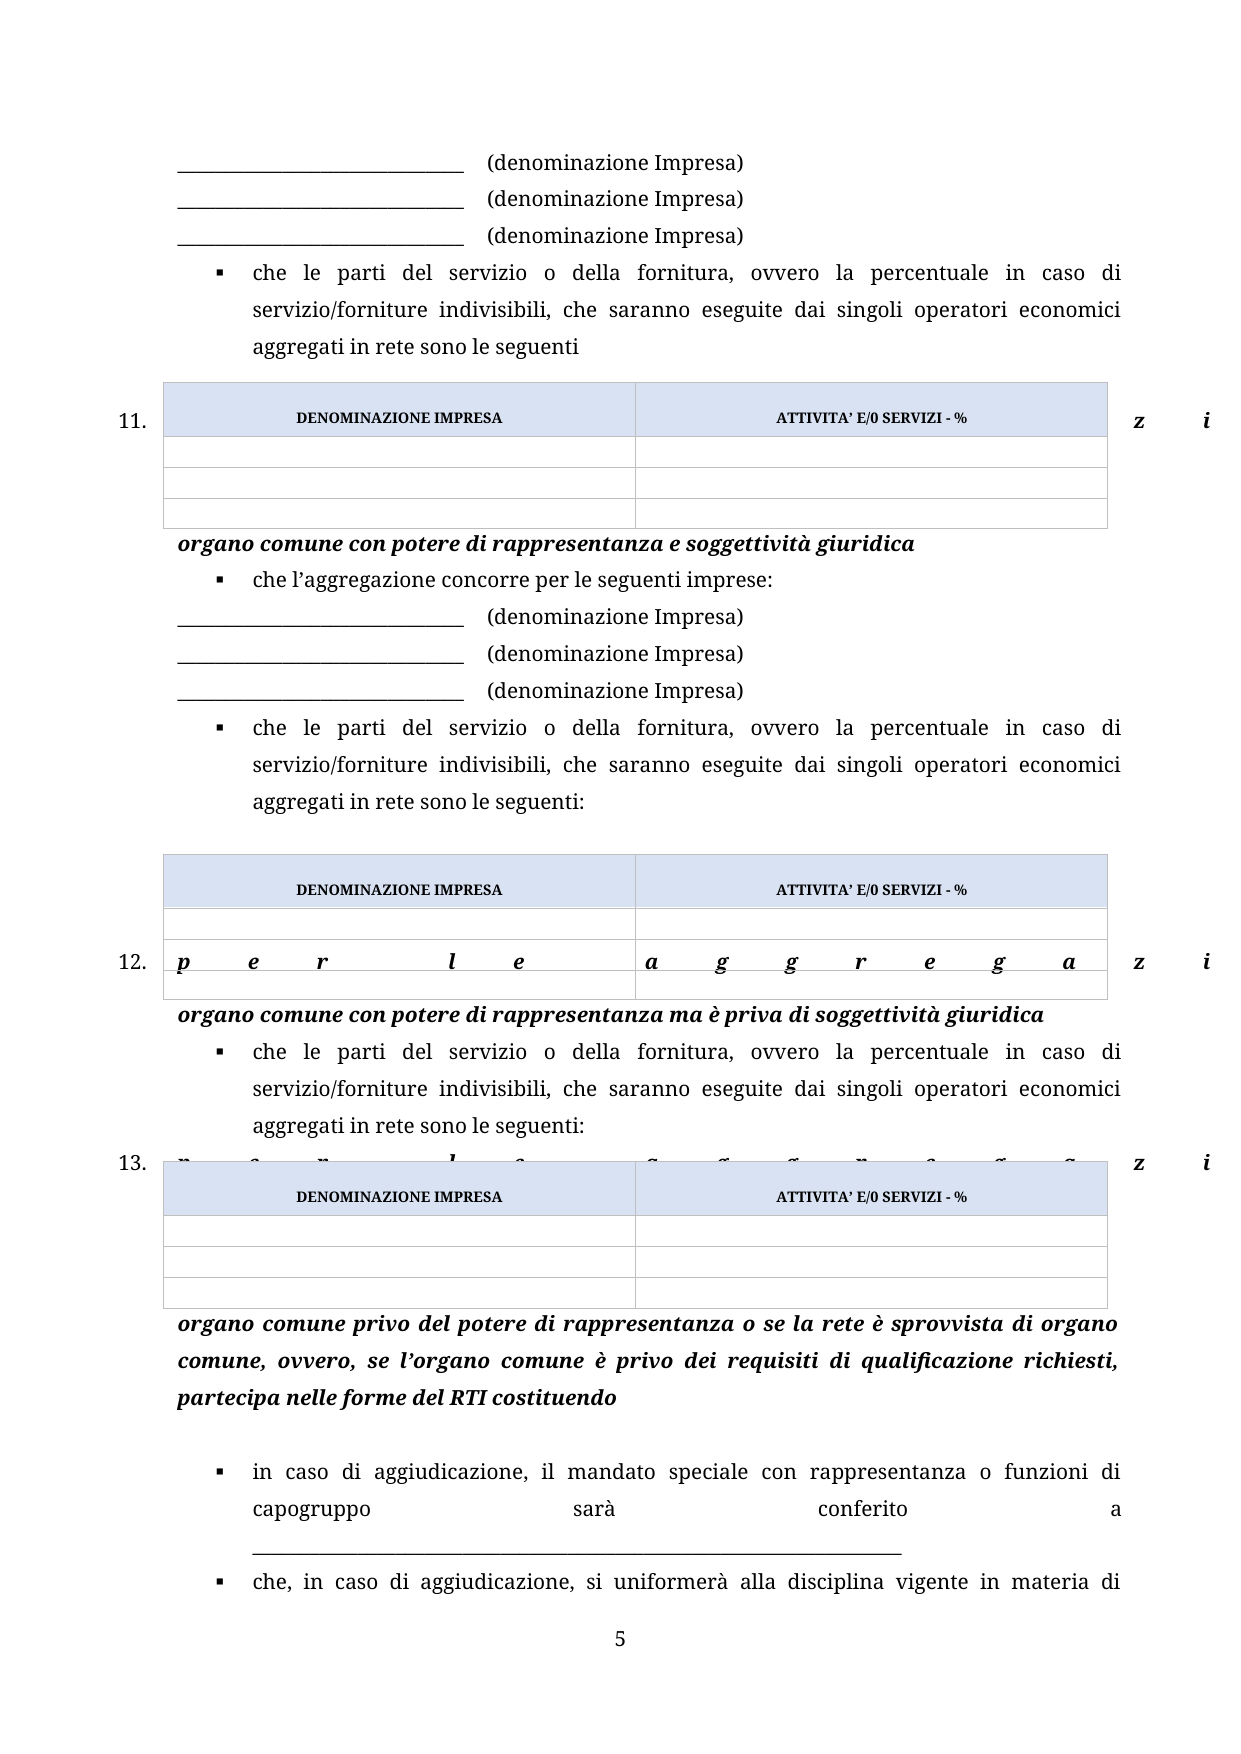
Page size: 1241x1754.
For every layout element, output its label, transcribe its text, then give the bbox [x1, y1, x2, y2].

table_header DENOMINAZIONE IMPRESA [164, 383, 635, 436]
table_cell [164, 909, 635, 939]
list che le parti del servizio o della fornitura, ovvero la percentuale in caso di servizio/forniture indivisibili, che saranno eseguite dai singoli operatori economici aggregati in rete sono le seguenti [215, 258, 1122, 360]
list che le parti del servizio o della fornitura, ovvero la percentuale in caso di servizio/forniture indivisibili, che saranno eseguite dai singoli operatori economici aggregati in rete sono le seguenti: [215, 1037, 1122, 1139]
list ______________________________ (denominazione Impresa) [177, 676, 1122, 705]
table_cell [164, 437, 635, 467]
table_cell [164, 971, 635, 999]
table_cell [636, 1216, 1107, 1246]
table_cell [636, 1247, 1107, 1277]
table_cell [636, 468, 1107, 498]
table_cell [164, 940, 635, 970]
table_cell [164, 468, 635, 498]
list per le aggregazioni di imprese aderenti al contratto di rete, se la rete è dotata di un organo comune con potere di rappresentanza ma è priva di soggettività giuridica [118, 947, 1122, 1029]
list per le aggregazioni di imprese aderenti al contratto di rete, se la rete è dotata di un organo comune privo del potere di rappresentanza o se la rete è sprovvista di organo comune, ovvero, se l’organo comune è privo dei requisiti di qualificazione richiesti, partecipa nelle forme del RTI costituendo [118, 1148, 1122, 1412]
table_cell [636, 1278, 1107, 1308]
list in caso di aggiudicazione, il mandato speciale con rappresentanza o funzioni di capogruppo sarà conferito a ____________________________________________________________________ [215, 1457, 1122, 1559]
table_cell [636, 940, 1107, 970]
table_cell [164, 1247, 635, 1277]
table_header ATTIVITA’ E/0 SERVIZI - % [636, 855, 1107, 907]
table_cell [636, 437, 1107, 467]
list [215, 1567, 1122, 1596]
table_cell [164, 1278, 635, 1308]
list che le parti del servizio o della fornitura, ovvero la percentuale in caso di servizio/forniture indivisibili, che saranno eseguite dai singoli operatori economici aggregati in rete sono le seguenti: [215, 713, 1122, 815]
table_cell [636, 499, 1107, 528]
list ______________________________ (denominazione Impresa) [177, 639, 1122, 668]
table_header DENOMINAZIONE IMPRESA [164, 855, 635, 907]
table_cell [164, 499, 635, 528]
list che l’aggregazione concorre per le seguenti imprese: [215, 566, 1122, 594]
list ______________________________ (denominazione Impresa) [177, 184, 1122, 213]
table_header ATTIVITA’ E/0 SERVIZI - % [636, 1162, 1107, 1215]
list ______________________________ (denominazione Impresa) [177, 148, 1122, 176]
table_header DENOMINAZIONE IMPRESA [164, 1162, 635, 1215]
list ______________________________ (denominazione Impresa) [177, 221, 1122, 250]
table_cell [636, 909, 1107, 939]
list ______________________________ (denominazione Impresa) [177, 602, 1122, 631]
list per le aggregazioni di imprese aderenti al contratto di rete, se la rete è dotata di un organo comune con potere di rappresentanza e soggettività giuridica [118, 406, 1122, 557]
table_cell [164, 1216, 635, 1246]
table_cell [636, 971, 1107, 999]
table_header ATTIVITA’ E/0 SERVIZI - % [636, 383, 1107, 436]
